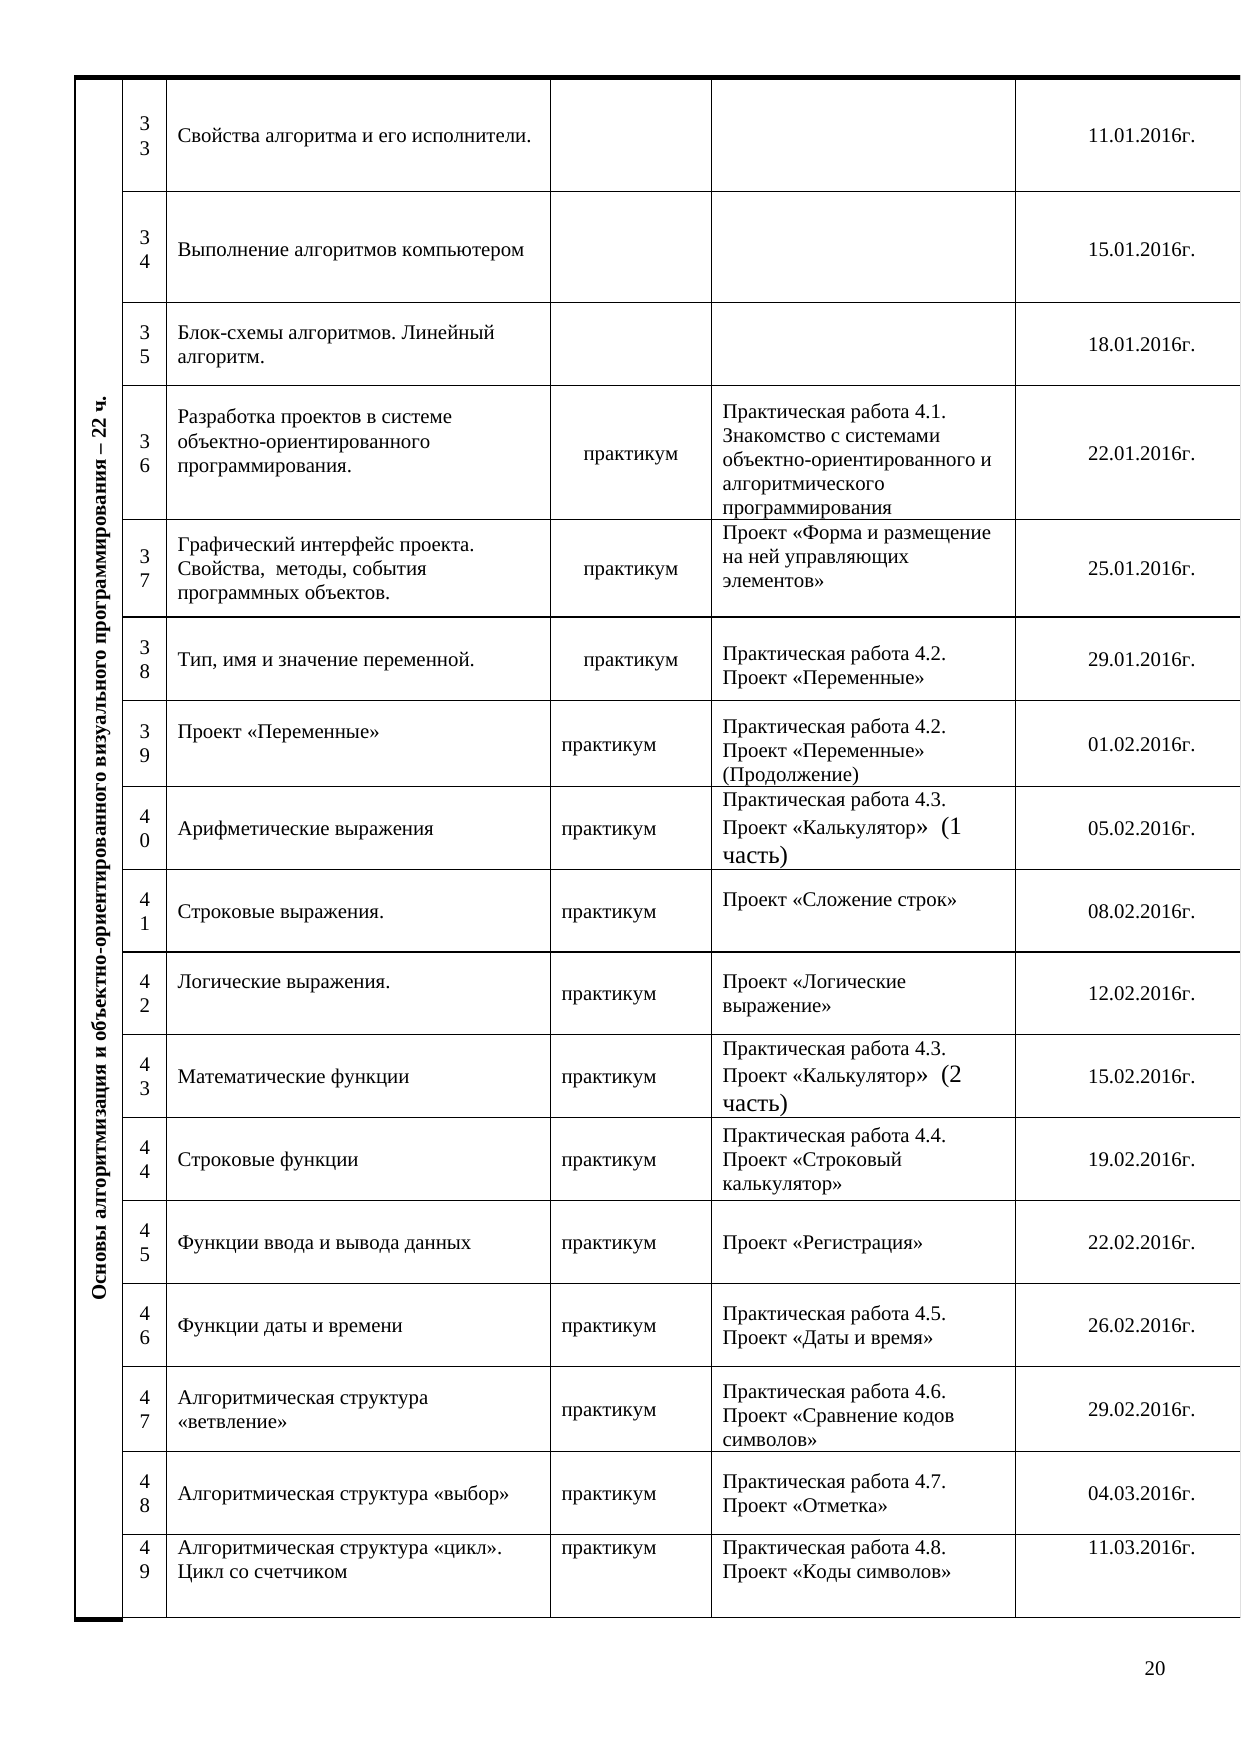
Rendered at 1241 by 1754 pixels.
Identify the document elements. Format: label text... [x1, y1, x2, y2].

table_cell Проект «Регистрация» [712, 1201, 1015, 1283]
table_cell 37 [123, 520, 166, 616]
table_cell практикум [551, 386, 711, 519]
table_cell 22.01.2016г. [1016, 386, 1240, 519]
table_cell практикум [551, 1535, 711, 1617]
table_cell Практическая работа 4.1. Знакомство с системами объектно-ориентированного и алгоритмического программирования [712, 386, 1015, 519]
table_cell 48 [123, 1452, 166, 1534]
table_cell 08.02.2016г. [1016, 870, 1240, 951]
table_cell Алгоритмическая структура «выбор» [167, 1452, 550, 1534]
table_cell практикум [551, 1035, 711, 1117]
table_cell 49 [123, 1535, 166, 1617]
table_cell 36 [123, 386, 166, 519]
table_cell Алгоритмическая структура «цикл». Цикл со счетчиком [167, 1535, 550, 1617]
table_cell Тип, имя и значение переменной. [167, 618, 550, 700]
table_cell [712, 192, 1015, 302]
table_cell [551, 192, 711, 302]
table_cell практикум [551, 1452, 711, 1534]
table_cell 26.02.2016г. [1016, 1284, 1240, 1366]
table_cell Арифметические выражения [167, 787, 550, 869]
table_cell Функции даты и времени [167, 1284, 550, 1366]
table_header Основы алгоритмизация и объектно-ориентированного визуального программирования – 22 ч. [76, 80, 122, 1617]
table_cell практикум [551, 618, 711, 700]
table_cell Практическая работа 4.3. Проект «Калькулятор» (2 часть) [712, 1035, 1015, 1117]
table_cell практикум [551, 1367, 711, 1451]
table_cell 35 [123, 303, 166, 385]
table_cell 38 [123, 618, 166, 700]
table_cell [712, 303, 1015, 385]
table_header 33 [123, 80, 166, 191]
table_cell 39 [123, 701, 166, 786]
table_cell Практическая работа 4.4. Проект «Строковый калькулятор» [712, 1118, 1015, 1200]
table_cell практикум [551, 953, 711, 1034]
table_cell Разработка проектов в системе объектно-ориентированного программирования. [167, 386, 550, 519]
table_cell Практическая работа 4.5. Проект «Даты и время» [712, 1284, 1015, 1366]
table_cell 29.02.2016г. [1016, 1367, 1240, 1451]
table_cell 41 [123, 870, 166, 951]
table_cell Проект «Переменные» [167, 701, 550, 786]
table_cell практикум [551, 1284, 711, 1366]
table_cell Строковые функции [167, 1118, 550, 1200]
table_cell 29.01.2016г. [1016, 618, 1240, 700]
table_cell Алгоритмическая структура «ветвление» [167, 1367, 550, 1451]
table_cell Проект «Логические выражение» [712, 953, 1015, 1034]
table_header [551, 80, 711, 191]
table_cell 05.02.2016г. [1016, 787, 1240, 869]
table_cell Функции ввода и вывода данных [167, 1201, 550, 1283]
table_cell Строковые выражения. [167, 870, 550, 951]
table_cell практикум [551, 1201, 711, 1283]
table_cell 43 [123, 1035, 166, 1117]
table_cell 40 [123, 787, 166, 869]
table_cell Практическая работа 4.6. Проект «Сравнение кодов символов» [712, 1367, 1015, 1451]
table_cell 44 [123, 1118, 166, 1200]
table_cell 18.01.2016г. [1016, 303, 1240, 385]
table_cell 15.02.2016г. [1016, 1035, 1240, 1117]
table_cell Практическая работа 4.7. Проект «Отметка» [712, 1452, 1015, 1534]
table_cell 19.02.2016г. [1016, 1118, 1240, 1200]
table_header [712, 80, 1015, 191]
table_cell Проект «Форма и размещение на ней управляющих элементов» [712, 520, 1015, 616]
table_cell [551, 303, 711, 385]
table_header Свойства алгоритма и его исполнители. [167, 80, 550, 191]
table_cell Графический интерфейс проекта. Свойства, методы, события программных объектов. [167, 520, 550, 616]
table_cell 04.03.2016г. [1016, 1452, 1240, 1534]
table_cell 34 [123, 192, 166, 302]
table_cell Практическая работа 4.8. Проект «Коды символов» [712, 1535, 1015, 1617]
table_cell 45 [123, 1201, 166, 1283]
table_cell практикум [551, 1118, 711, 1200]
table_cell 11.03.2016г. [1016, 1535, 1240, 1617]
table_cell Проект «Сложение строк» [712, 870, 1015, 951]
table_cell Блок-схемы алгоритмов. Линейный алгоритм. [167, 303, 550, 385]
table_cell практикум [551, 787, 711, 869]
table_cell 42 [123, 953, 166, 1034]
table_cell Практическая работа 4.2. Проект «Переменные» (Продолжение) [712, 701, 1015, 786]
table_cell Логические выражения. [167, 953, 550, 1034]
table_cell 46 [123, 1284, 166, 1366]
table_cell 25.01.2016г. [1016, 520, 1240, 616]
table_header 11.01.2016г. [1016, 80, 1240, 191]
table_cell 12.02.2016г. [1016, 953, 1240, 1034]
table_cell 01.02.2016г. [1016, 701, 1240, 786]
table_cell Практическая работа 4.2. Проект «Переменные» [712, 618, 1015, 700]
table_cell Практическая работа 4.3. Проект «Калькулятор» (1 часть) [712, 787, 1015, 869]
table_cell 22.02.2016г. [1016, 1201, 1240, 1283]
table_cell Математические функции [167, 1035, 550, 1117]
table_cell практикум [551, 701, 711, 786]
table_cell практикум [551, 520, 711, 616]
table_cell 47 [123, 1367, 166, 1451]
table_cell Выполнение алгоритмов компьютером [167, 192, 550, 302]
table_cell практикум [551, 870, 711, 951]
table_cell 15.01.2016г. [1016, 192, 1240, 302]
